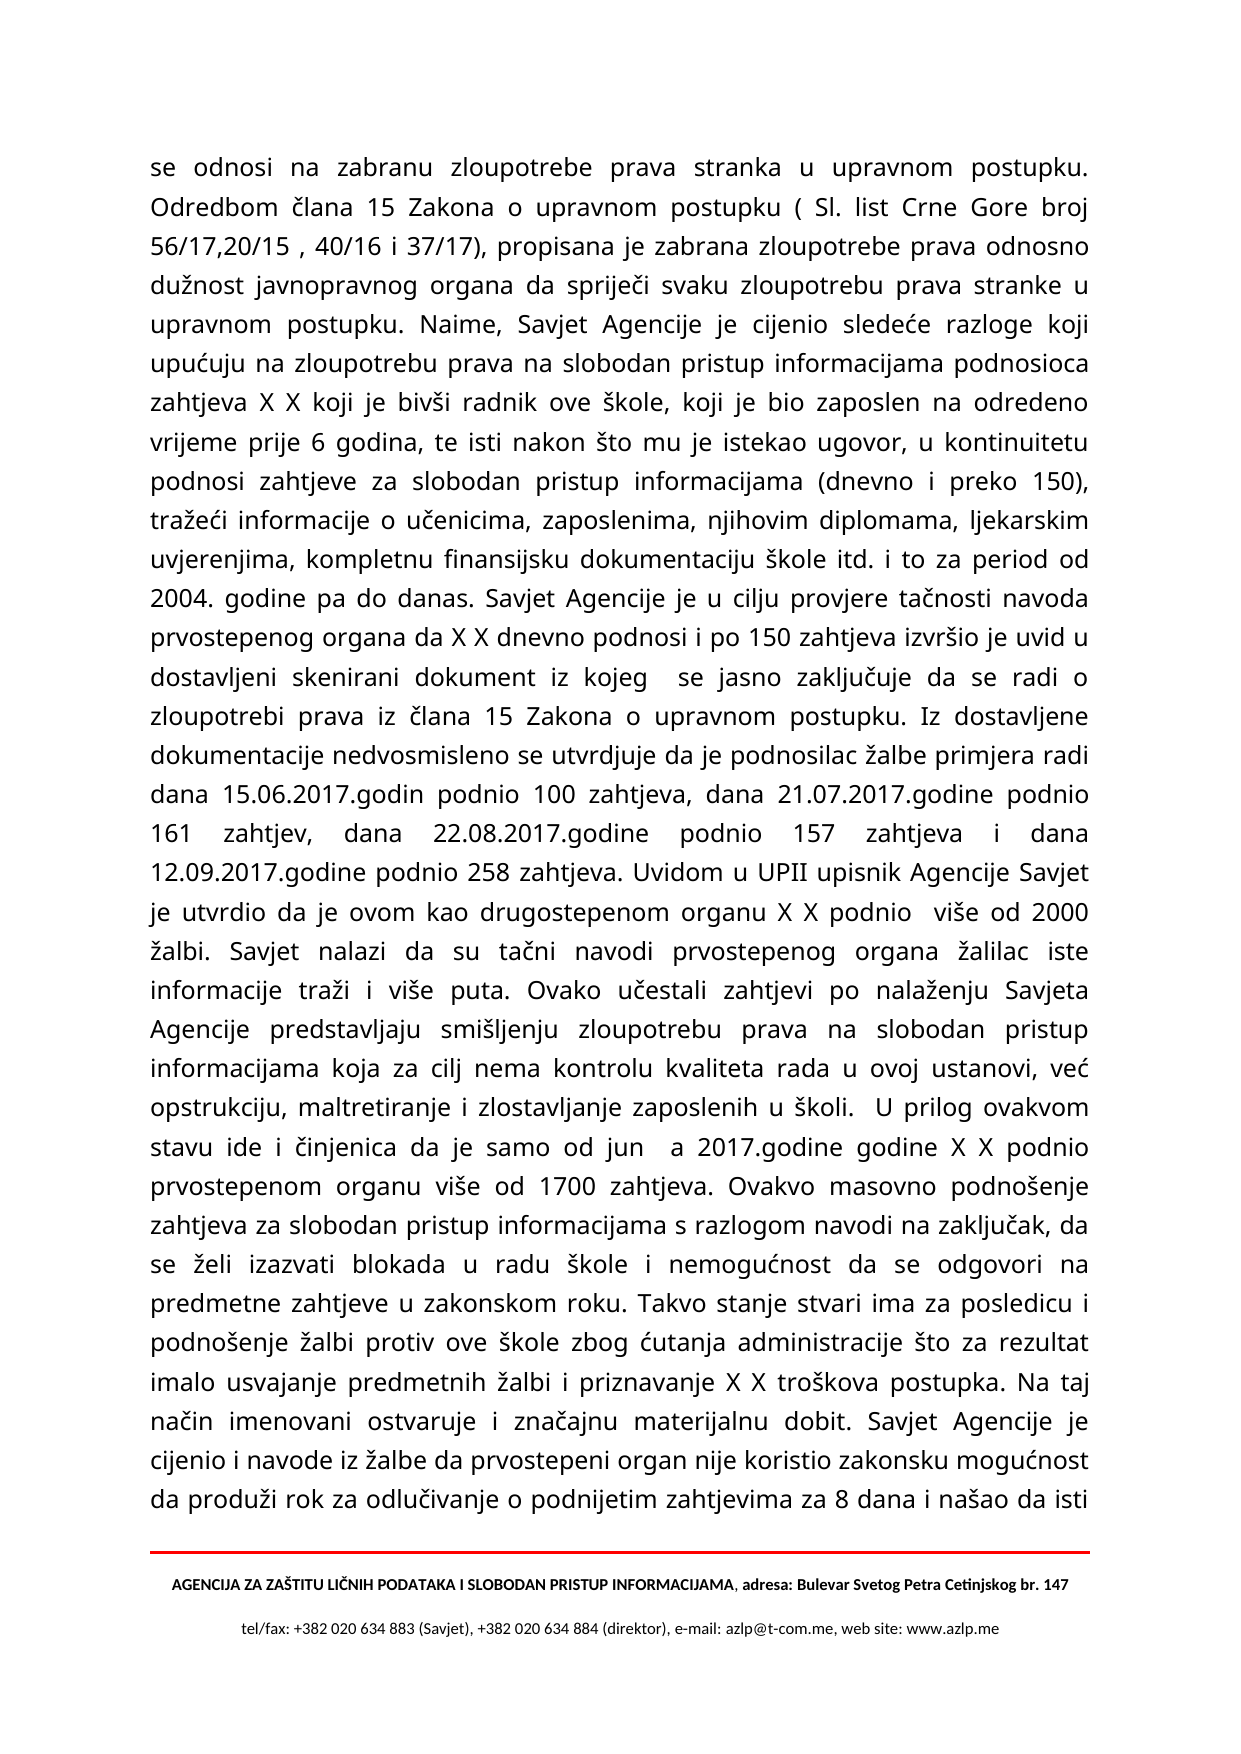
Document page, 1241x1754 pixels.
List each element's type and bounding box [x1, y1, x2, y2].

text [150, 150, 1090, 1516]
